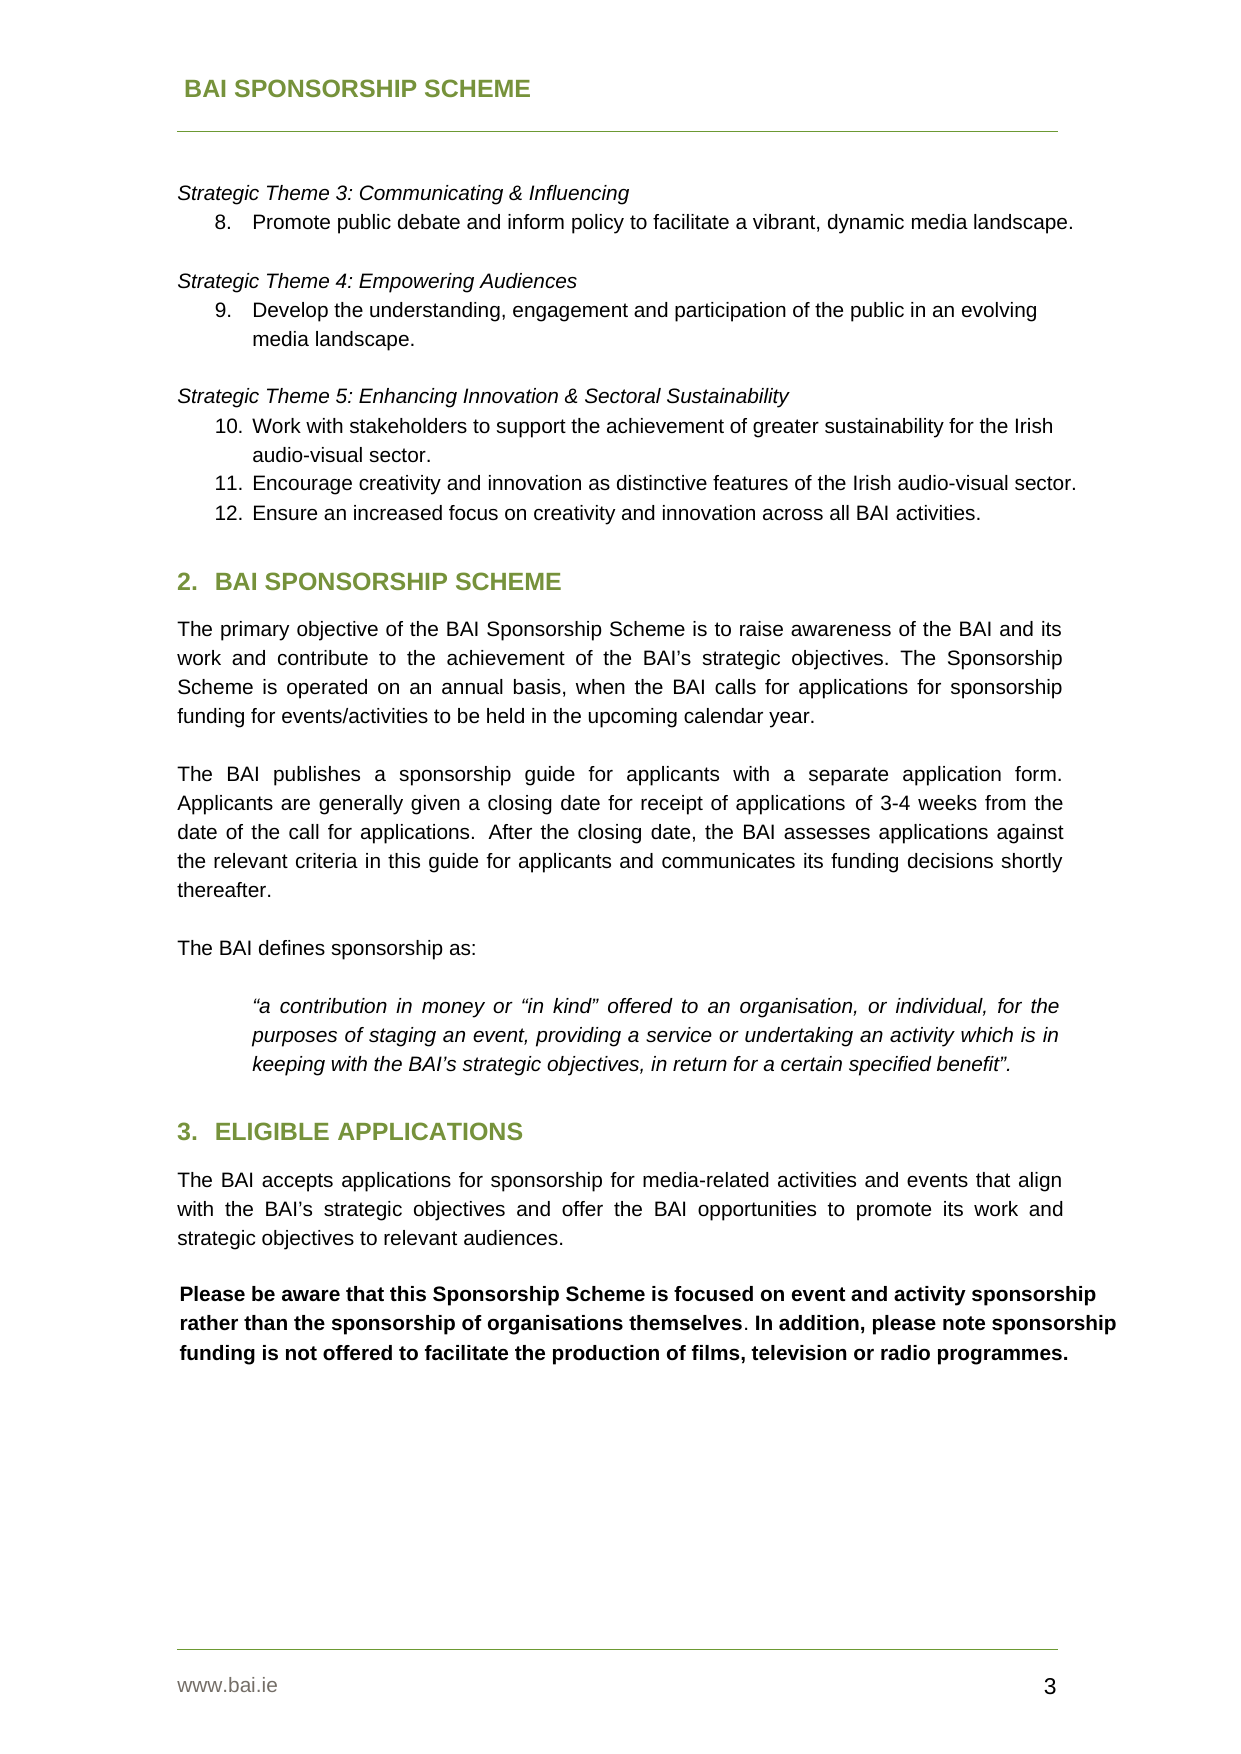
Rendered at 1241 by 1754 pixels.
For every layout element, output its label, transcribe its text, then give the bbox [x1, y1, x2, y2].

text The BAI accepts applications for sponsorship for media-related activities and events that align with the BAI’s strategic objectives and offer the BAI opportunities to promote its work and strategic objectives to relevant audiences. [177, 1167, 1063, 1249]
subtitle BAI SPONSORSHIP SCHEME [177, 566, 1148, 595]
text The BAI publishes a sponsorship guide for applicants with a separate application form. Applicants are generally given a closing date for receipt of applications of 3-4 weeks from the date of the call for applications. After the closing date, the BAI assesses applications against the relevant criteria in this guide for applicants and communicates its funding decisions shortly thereafter. [177, 762, 1064, 901]
text “a contribution in money or “in kind” offered to an organisation, or individual, for the purposes of staging an event, providing a service or undertaking an activity which is in keeping with the BAI’s strategic objectives, in return for a certain specified benefit”. [252, 994, 1063, 1076]
list Develop the understanding, engagement and participation of the public in an evolving media landscape. [214, 297, 1062, 350]
text Strategic Theme 3: Communicating & Influencing [177, 181, 1148, 205]
list Encourage creativity and innovation as distinctive features of the Irish audio-visual sector. [214, 472, 1148, 495]
text Strategic Theme 4: Empowering Audiences [177, 268, 1148, 292]
text The BAI defines sponsorship as: [177, 935, 1148, 959]
subtitle ELIGIBLE APPLICATIONS [177, 1117, 1148, 1146]
text Please be aware that this Sponsorship Scheme is focused on event and activity sponsorship rather than the sponsorship of organisations themselves. In addition, please note sponsorship funding is not offered to facilitate the production of films, television or radio programmes. [179, 1278, 1148, 1366]
list Promote public debate and inform policy to facilitate a vibrant, dynamic media landscape. [214, 210, 1148, 234]
list Ensure an increased focus on creativity and innovation across all BAI activities. [214, 501, 1148, 524]
text The primary objective of the BAI Sponsorship Scheme is to raise awareness of the BAI and its work and contribute to the achievement of the BAI’s strategic objectives. The Sponsorship Scheme is operated on an annual basis, when the BAI calls for applications for sponsorship funding for events/activities to be held in the upcoming calendar year. [177, 617, 1064, 728]
list Work with stakeholders to support the achievement of greater sustainability for the Irish audio-visual sector. [214, 414, 1062, 467]
text Strategic Theme 5: Enhancing Innovation & Sectoral Sustainability [177, 384, 1148, 408]
